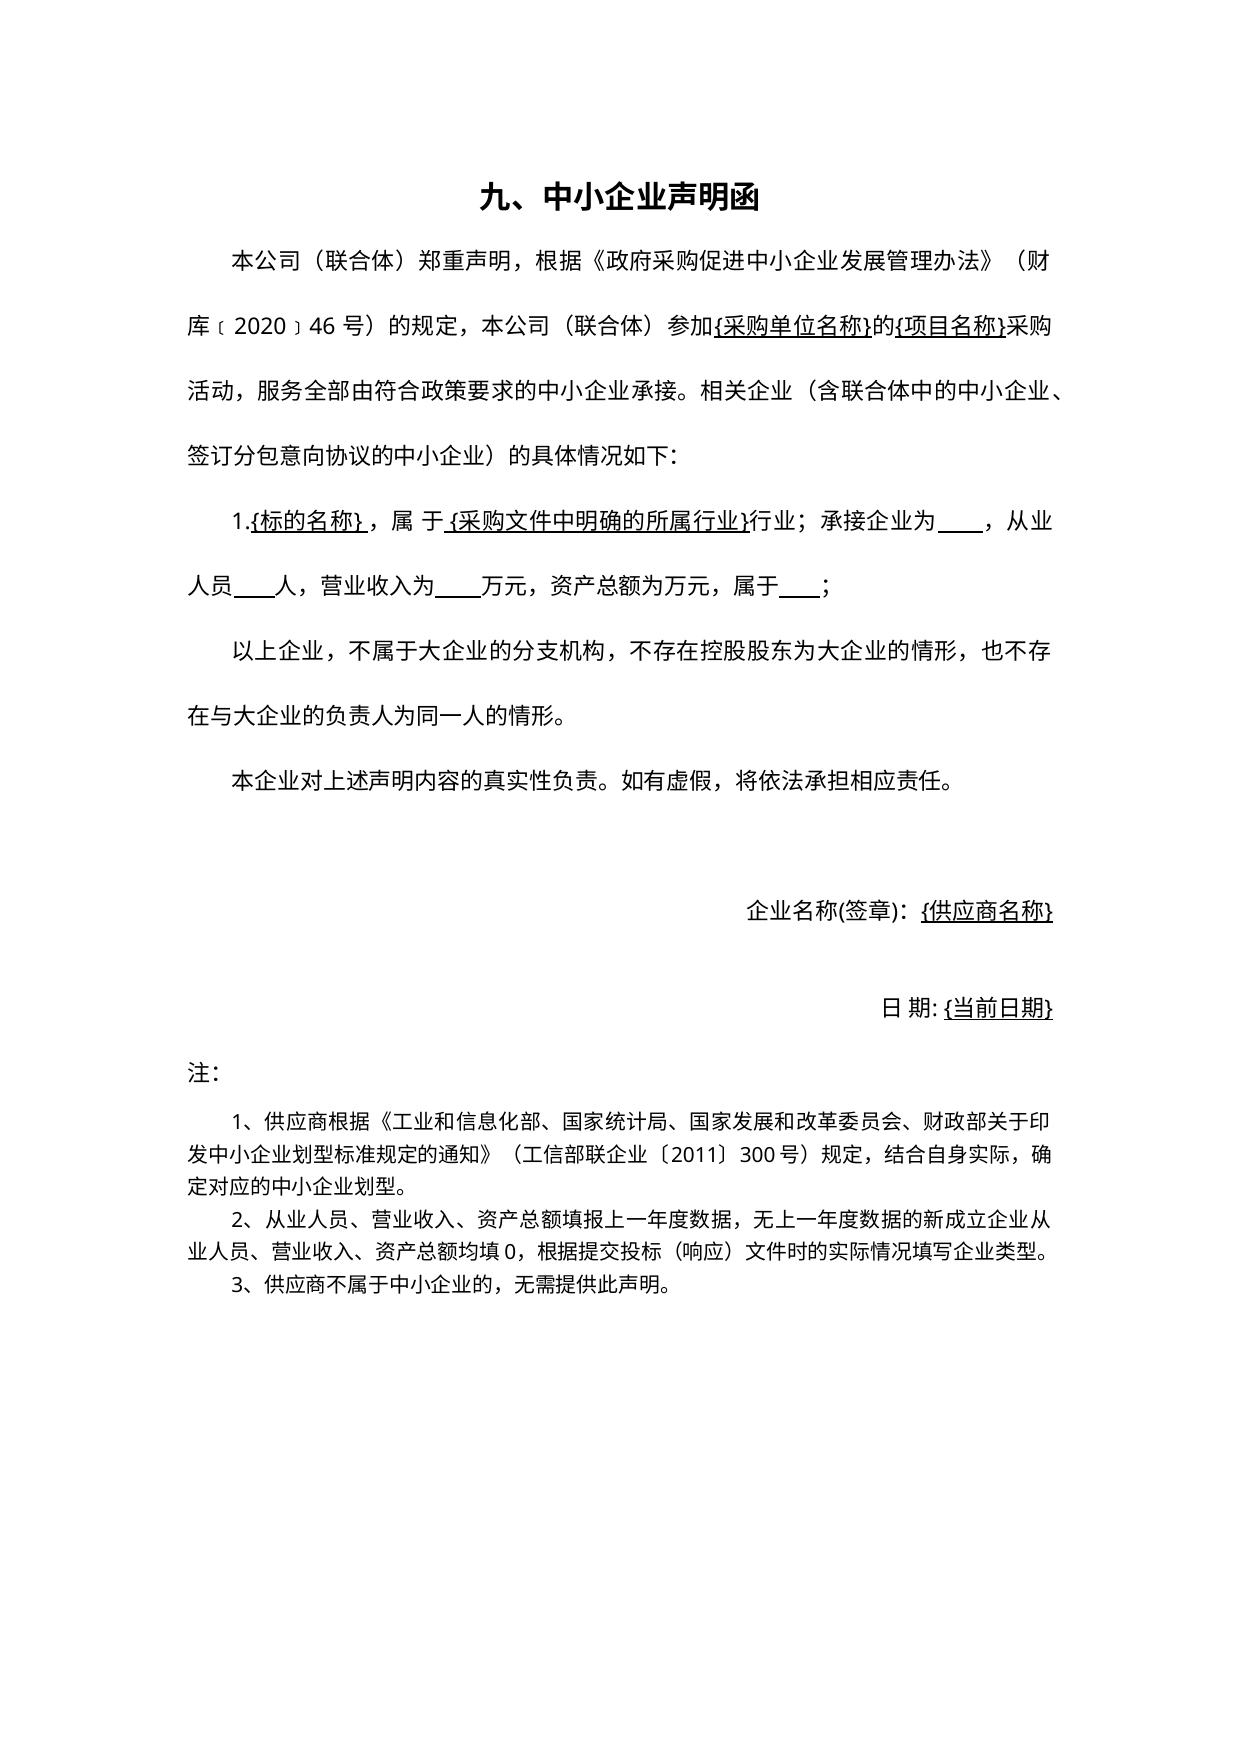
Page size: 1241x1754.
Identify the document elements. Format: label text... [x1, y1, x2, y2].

text 注： [187, 1039, 1053, 1104]
text 3、供应商不属于中小企业的，无需提供此声明。 [187, 1267, 1053, 1299]
text 企业名称(签章)：{供应商名称} 日 期: {当前日期} [187, 877, 1053, 1039]
text 本企业对上述声明内容的真实性负责。如有虚假，将依法承担相应责任。 [187, 747, 1053, 812]
text 以上企业，不属于大企业的分支机构，不存在控股股东为大企业的情形，也不存在与大企业的负责人为同一人的情形。 [187, 617, 1053, 747]
text 本公司（联合体）郑重声明，根据《政府采购促进中小企业发展管理办法》（财库﹝2020﹞46 号）的规定，本公司（联合体）参加{采购单位名称}的{项目名称}采购活动，服务全部由符合政策要求的中小企业承接。相关企业（含联合体中的中小企业、签订分包意向协议的中小企业）的具体情况如下： [187, 227, 1053, 487]
list 九、中小企业声明函 [187, 162, 1053, 227]
text 1、供应商根据《工业和信息化部、国家统计局、国家发展和改革委员会、财政部关于印发中小企业划型标准规定的通知》（工信部联企业〔2011〕300号）规定，结合自身实际，确定对应的中小企业划型。 [187, 1104, 1053, 1202]
text 1.{标的名称} ，属 于 {采购文件中明确的所属行业}行业；承接企业为 ，从业人员 人，营业收入为 万元，资产总额为万元，属于 ； [187, 487, 1053, 617]
text 2、从业人员、营业收入、资产总额填报上一年度数据，无上一年度数据的新成立企业从业人员、营业收入、资产总额均填0，根据提交投标（响应）文件时的实际情况填写企业类型。 [187, 1202, 1053, 1267]
